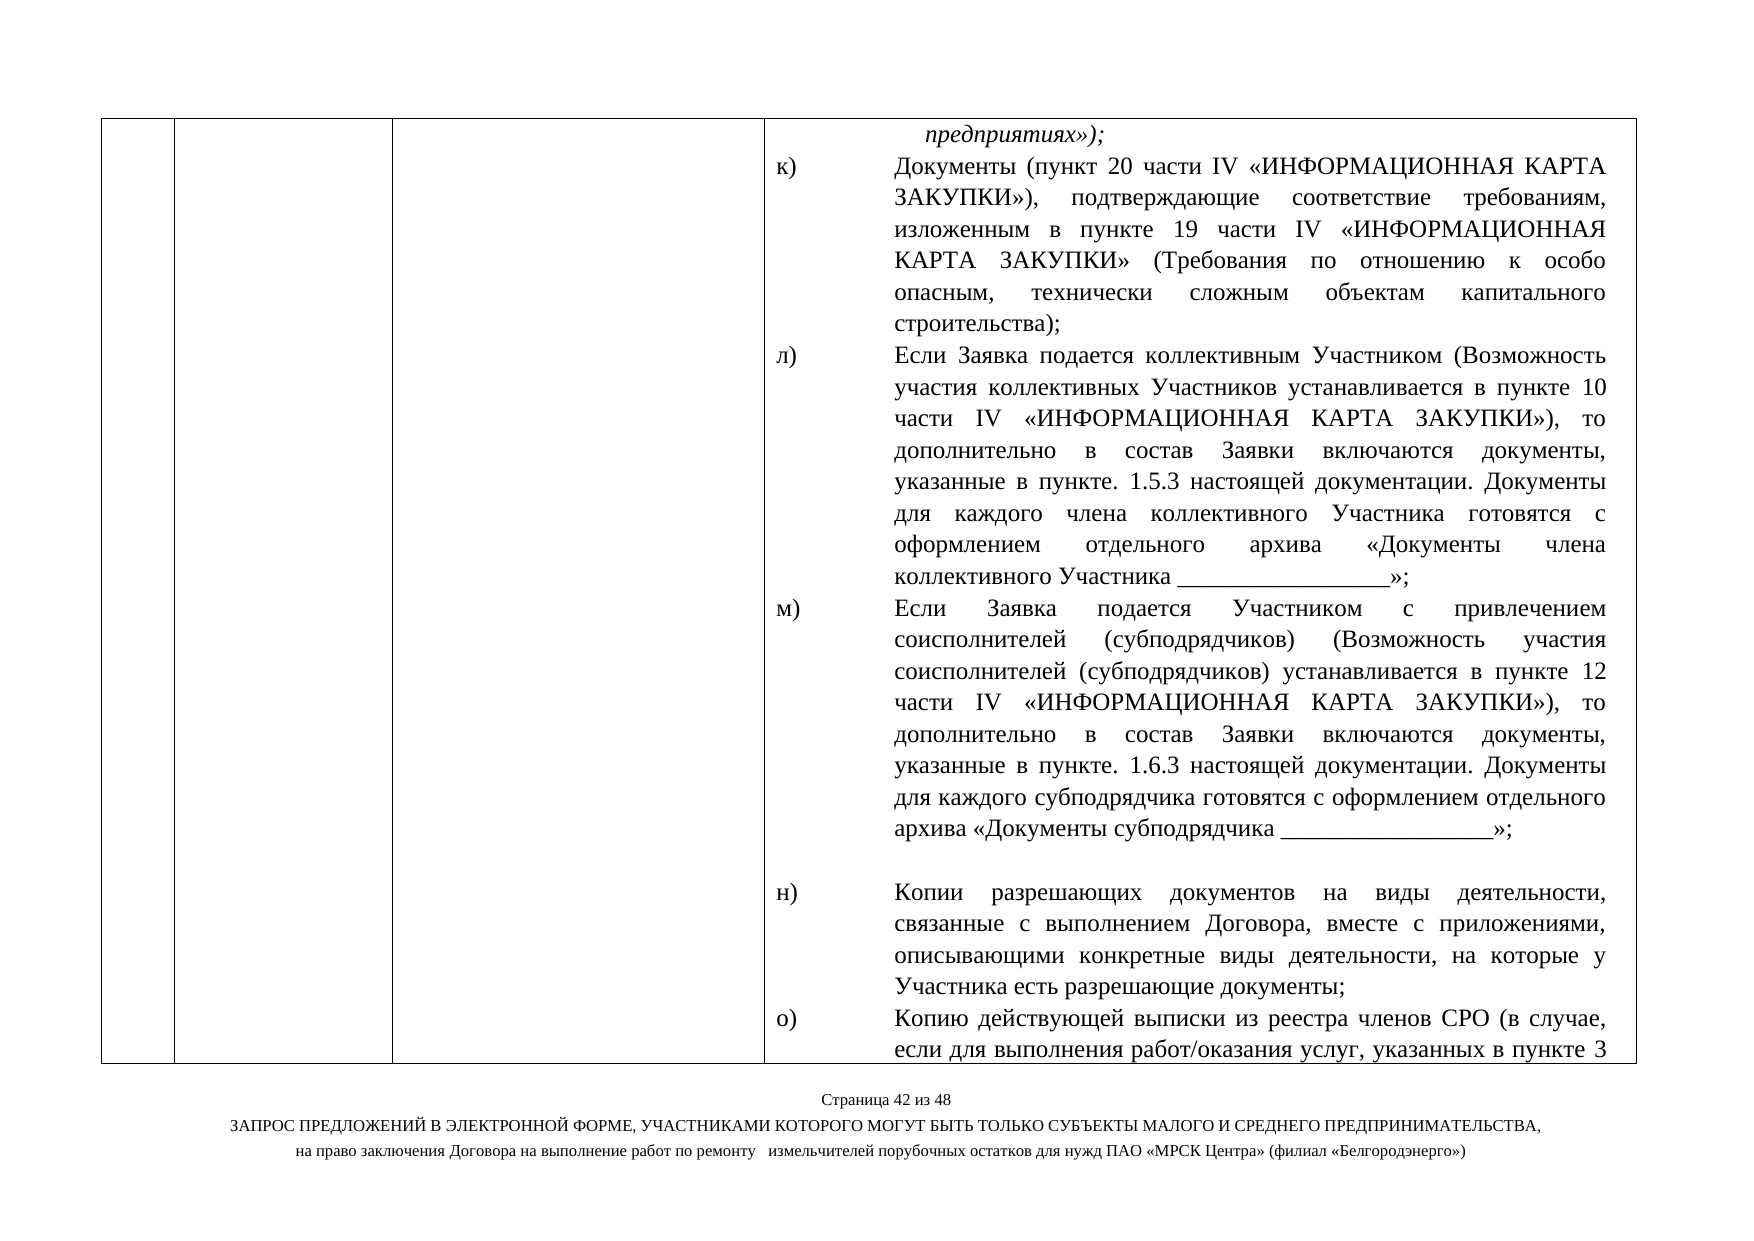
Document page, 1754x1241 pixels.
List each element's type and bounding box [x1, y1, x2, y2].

table_cell [765, 119, 1636, 1063]
table_cell [393, 119, 764, 1063]
table_cell [102, 119, 174, 1063]
table_cell [175, 119, 392, 1063]
